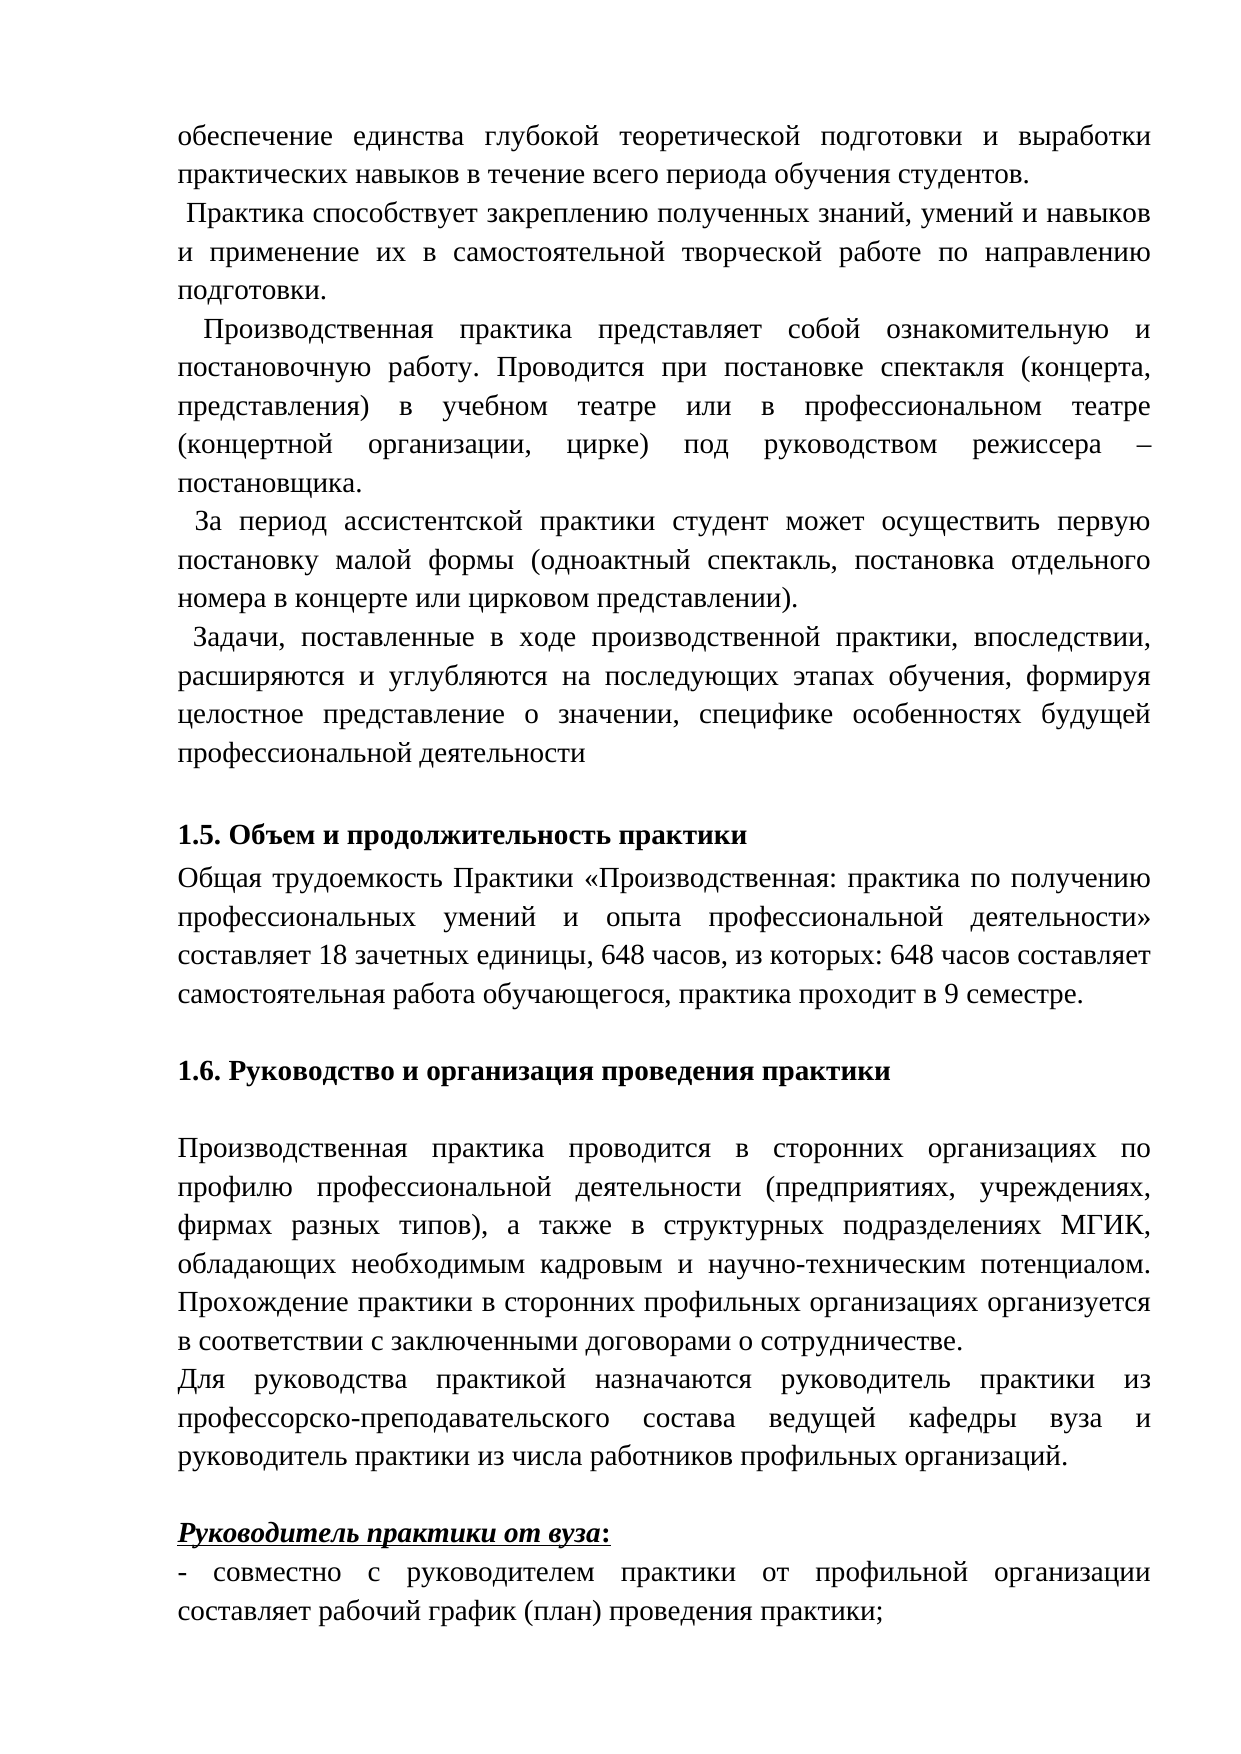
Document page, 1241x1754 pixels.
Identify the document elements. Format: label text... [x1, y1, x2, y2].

text Производственная практика представляет собой ознакомительную и постановочную работу. Проводится при постановке спектакля (концерта, представления) в учебном театре или в профессиональном театре (концертной организации, цирке) под руководством режиссера – постановщика. [177, 311, 1152, 498]
text Производственная практика проводится в сторонних организациях по профилю профессиональной деятельности (предприятиях, учреждениях, фирмах разных типов), а также в структурных подразделениях МГИК, обладающих необходимым кадровым и научно-техническим потенциалом. Прохождение практики в сторонних профильных организациях организуется в соответствии с заключенными договорами о сотрудничестве. [177, 1130, 1152, 1356]
text 1.5. Объем и продолжительность практики [177, 817, 1152, 850]
text 1.6. Руководство и организация проведения практики [177, 1053, 1152, 1087]
text - совместно с руководителем практики от профильной организации составляет рабочий график (план) проведения практики; [177, 1554, 1152, 1626]
text За период ассистентской практики студент может осуществить первую постановку малой формы (одноактный спектакль, постановка отдельного номера в концерте или цирковом представлении). [177, 503, 1152, 614]
text Руководитель практики от вуза: [177, 1516, 1152, 1549]
text Практика способствует закреплению полученных знаний, умений и навыков и применение их в самостоятельной творческой работе по направлению подготовки. [177, 195, 1152, 306]
text Задачи, поставленные в ходе производственной практики, впоследствии, расширяются и углубляются на последующих этапах обучения, формируя целостное представление о значении, специфике особенностях будущей профессиональной деятельности [177, 619, 1152, 768]
text Общая трудоемкость Практики «Производственная: практика по получению профессиональных умений и опыта профессиональной деятельности» составляет 18 зачетных единицы, 648 часов, из которых: 648 часов составляет самостоятельная работа обучающегося, практика проходит в 9 семестре. [177, 860, 1152, 1009]
text Для руководства практикой назначаются руководитель практики из профессорско-преподавательского состава ведущей кафедры вуза и руководитель практики из числа работников профильных организаций. [177, 1361, 1152, 1472]
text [177, 118, 1152, 190]
